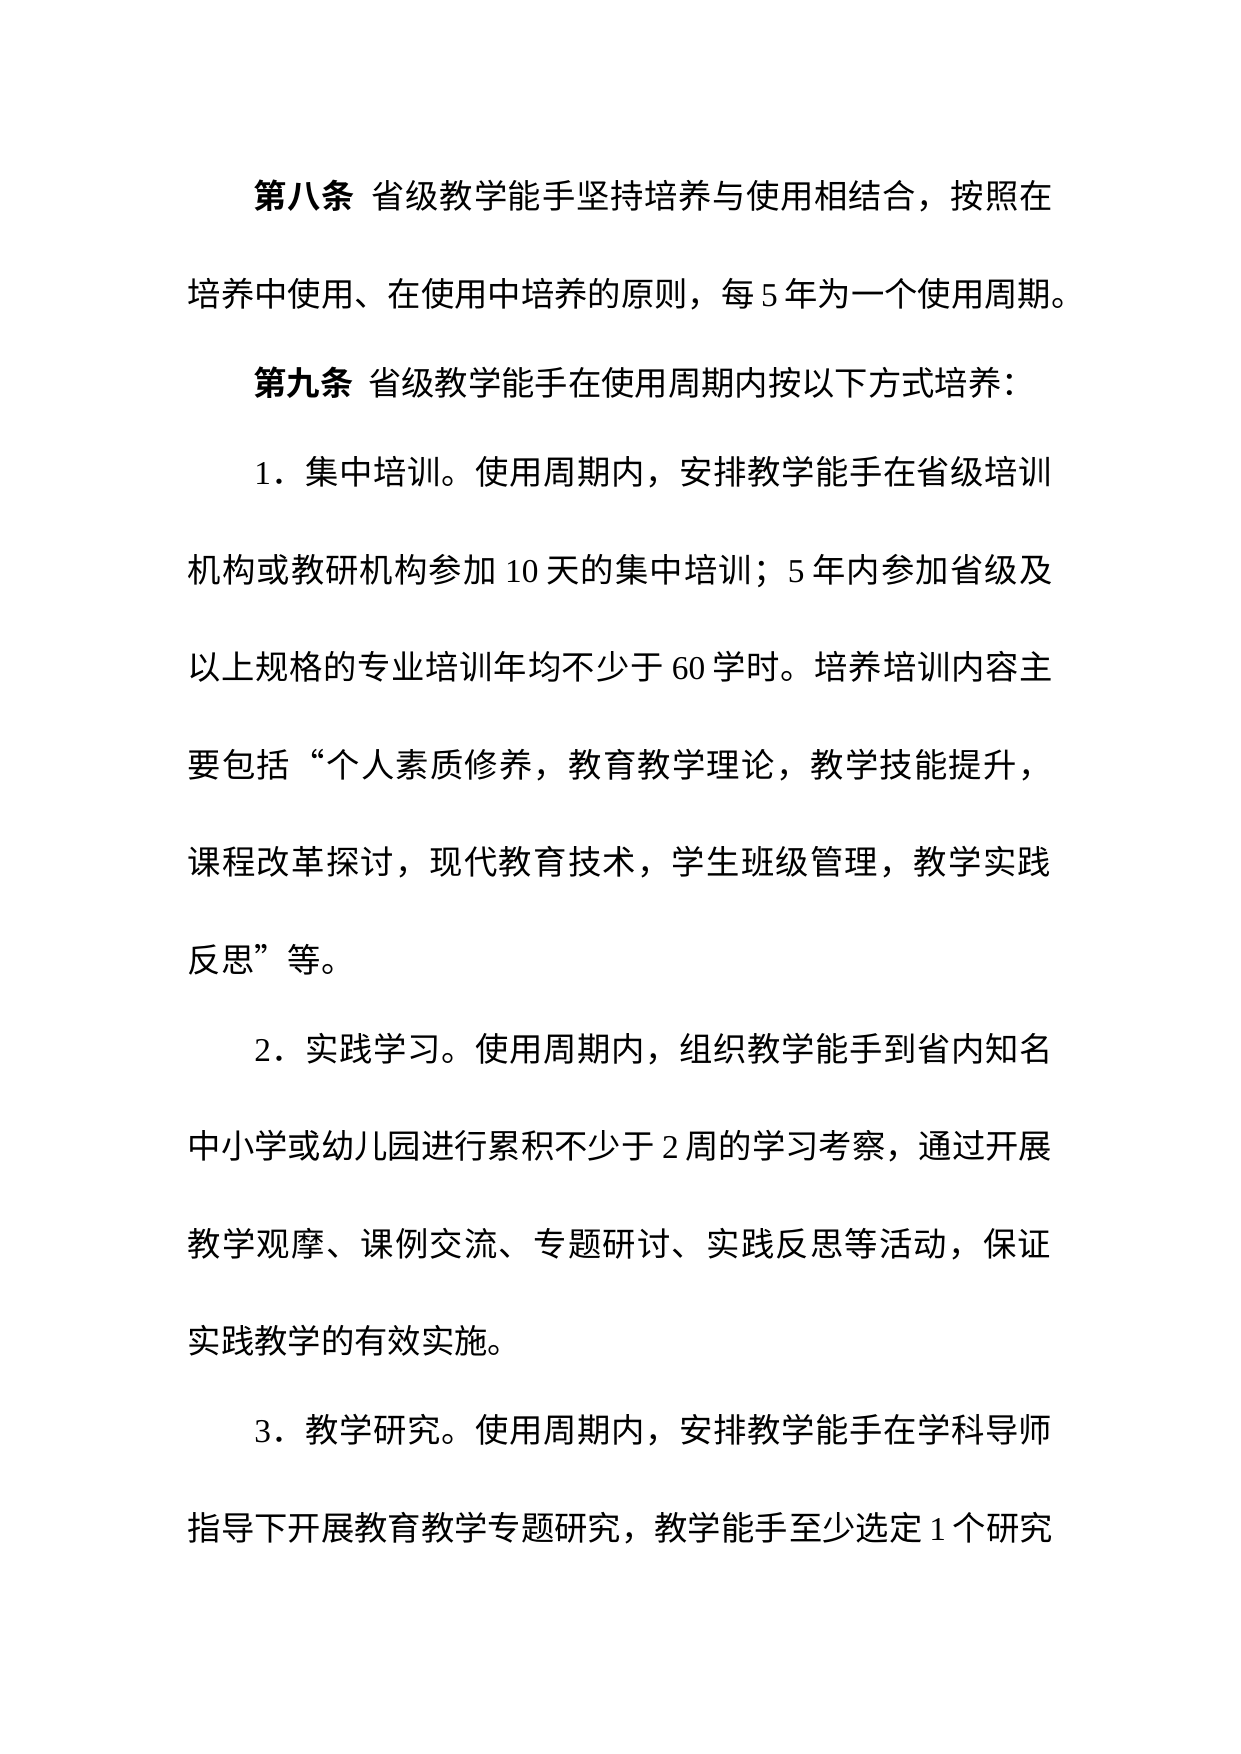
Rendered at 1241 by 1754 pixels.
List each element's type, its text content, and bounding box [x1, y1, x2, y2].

text 第八条 省级教学能手坚持培养与使用相结合，按照在培养中使用、在使用中培养的原则，每5年为一个使用周期。 [187, 162, 1053, 324]
text 第九条 省级教学能手在使用周期内按以下方式培养： [187, 348, 1053, 413]
text 1．集中培训。使用周期内，安排教学能手在省级培训机构或教研机构参加10天的集中培训；5年内参加省级及以上规格的专业培训年均不少于60学时。培养培训内容主要包括“个人素质修养，教育教学理论，教学技能提升，课程改革探讨，现代教育技术，学生班级管理，教学实践反思”等。 [187, 438, 1053, 990]
text 2．实践学习。使用周期内，组织教学能手到省内知名中小学或幼儿园进行累积不少于2周的学习考察，通过开展教学观摩、课例交流、专题研讨、实践反思等活动，保证实践教学的有效实施。 [187, 1014, 1053, 1372]
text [187, 1396, 1053, 1558]
